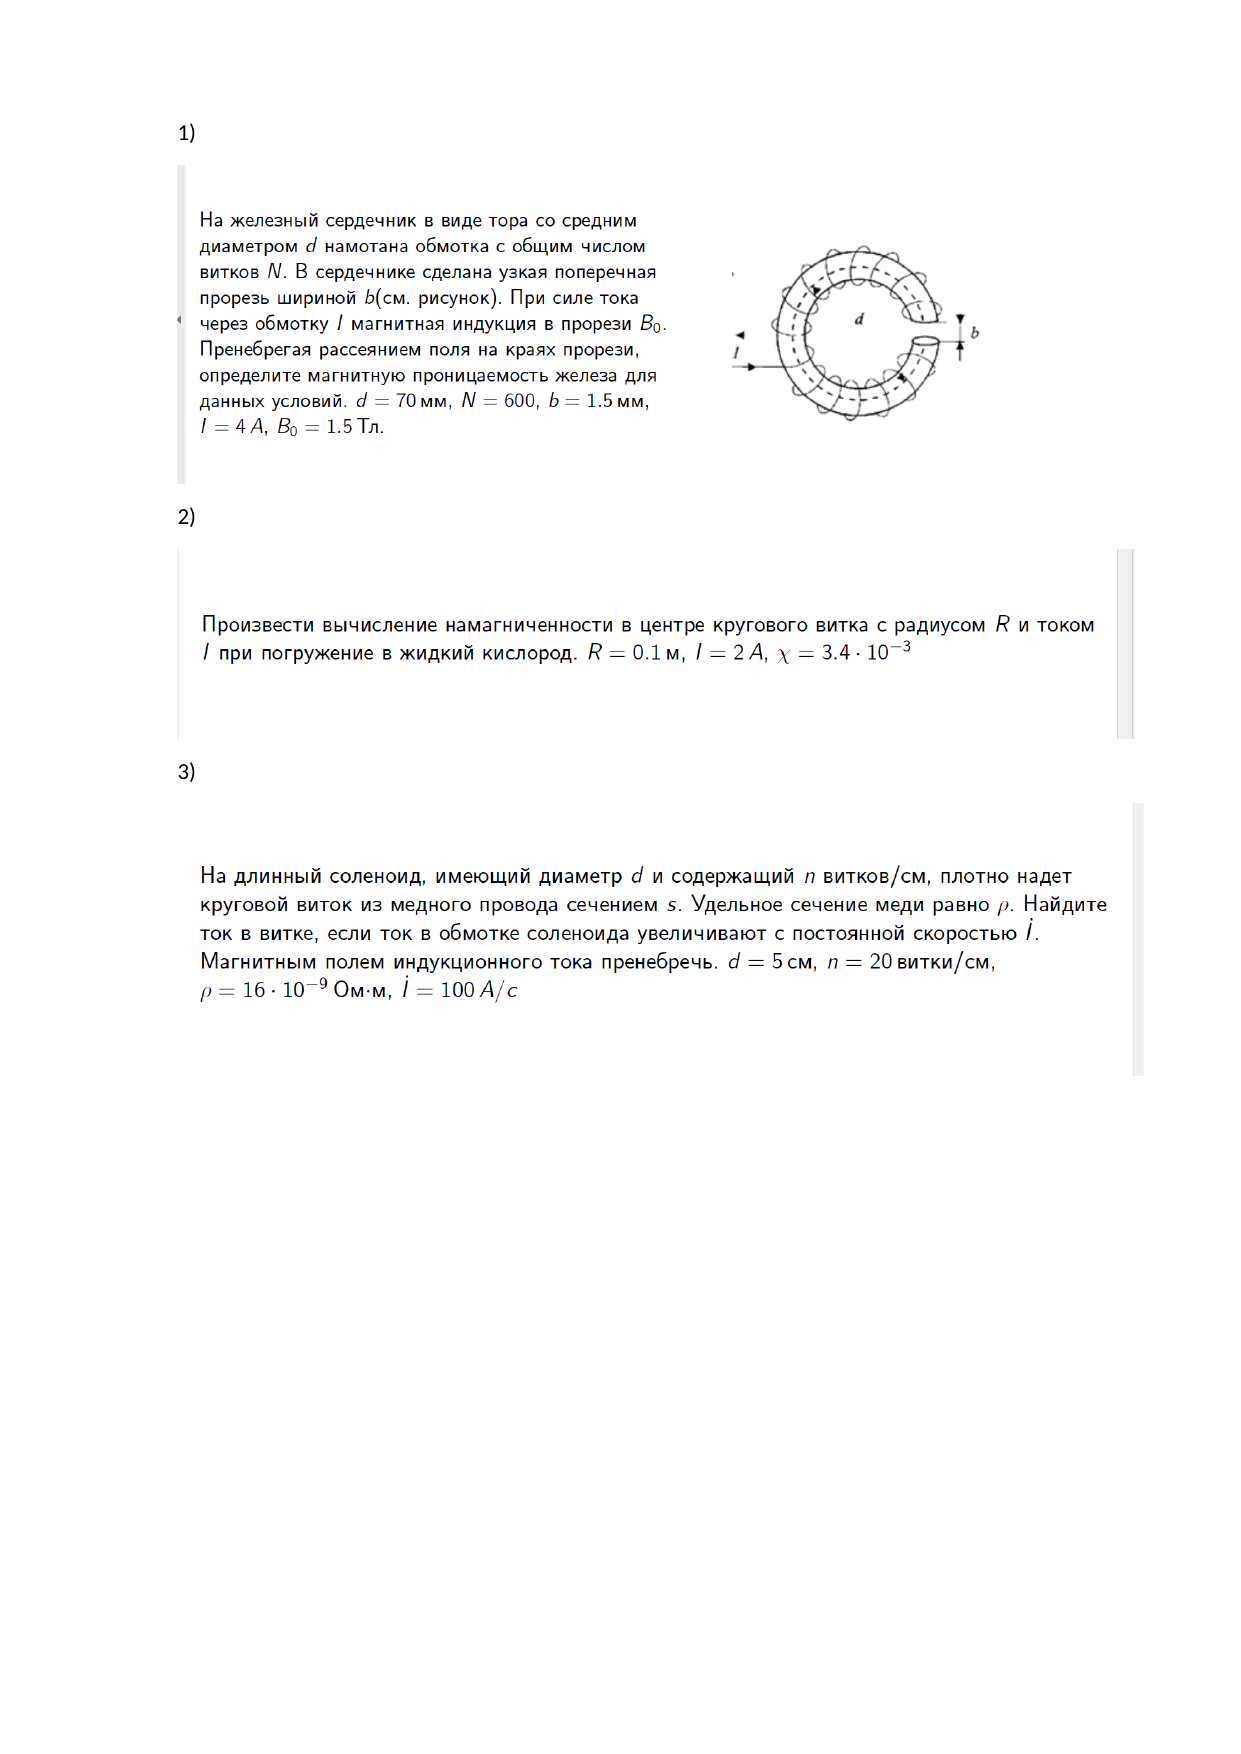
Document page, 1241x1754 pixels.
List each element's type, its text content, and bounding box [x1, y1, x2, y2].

picture [177, 803, 1144, 1076]
text 2) [177, 502, 1152, 531]
picture [177, 165, 1018, 484]
picture [177, 549, 1135, 739]
text 1) [177, 118, 1152, 146]
text 3) [177, 757, 1152, 785]
